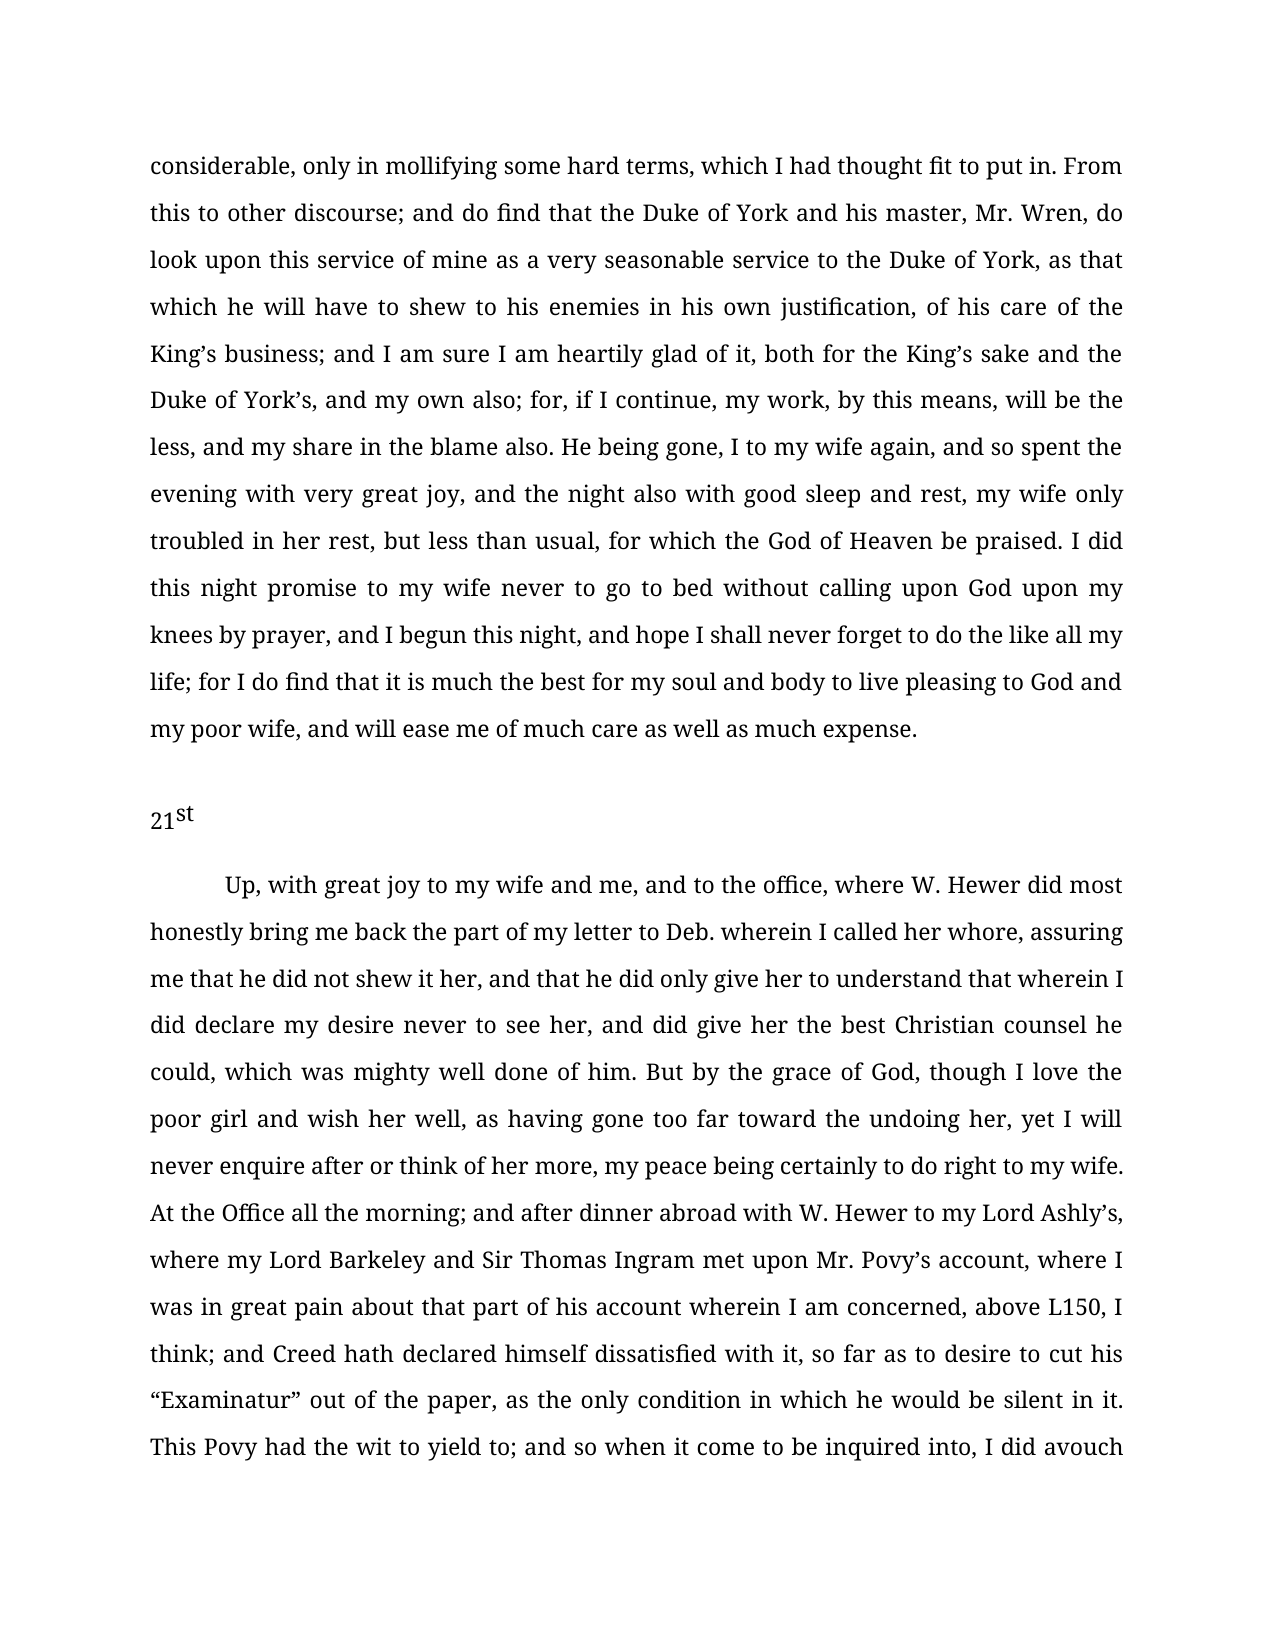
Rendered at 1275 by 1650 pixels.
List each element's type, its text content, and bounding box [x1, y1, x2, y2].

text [150, 869, 1125, 1463]
text 21st [150, 797, 1125, 837]
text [150, 150, 1125, 744]
